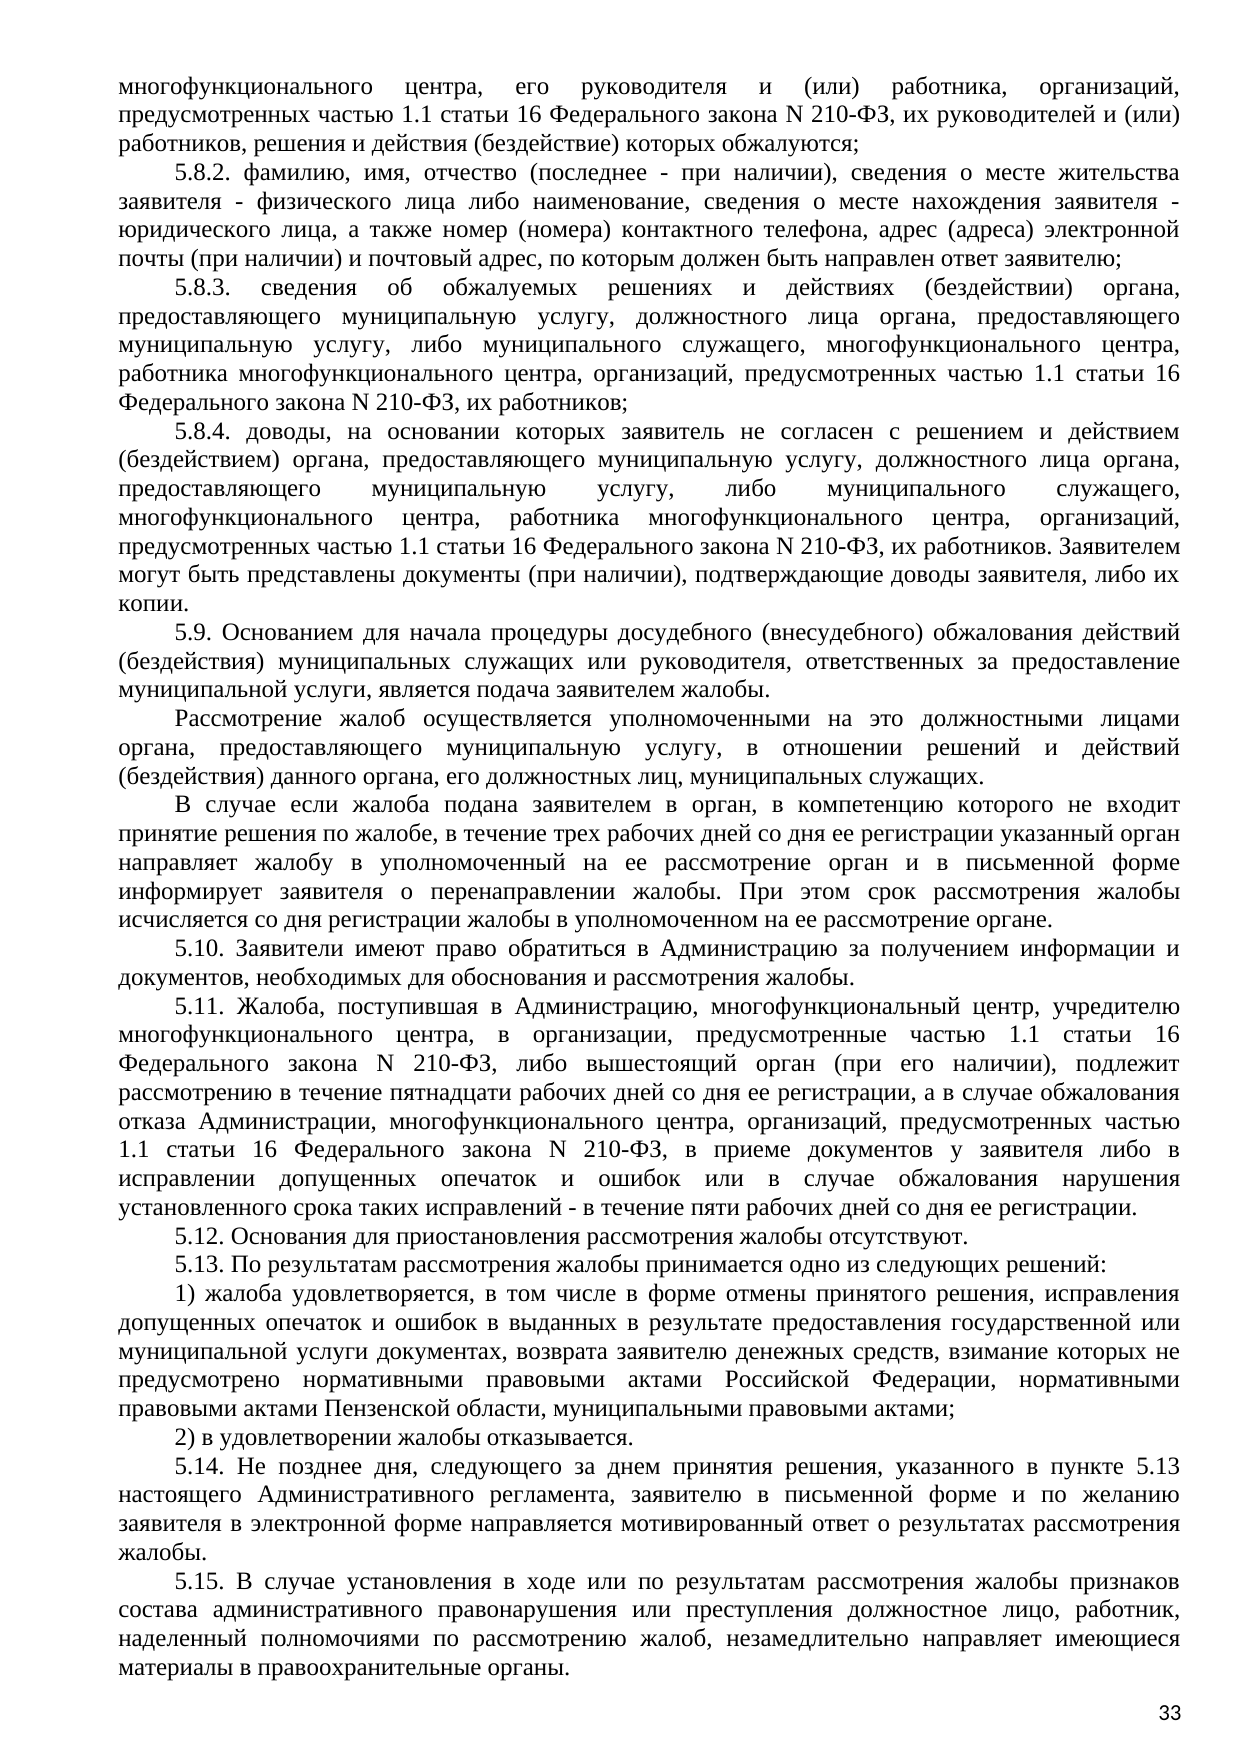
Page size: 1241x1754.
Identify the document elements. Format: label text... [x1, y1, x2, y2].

text 2) в удовлетворении жалобы отказывается. [118, 1422, 1181, 1451]
text 5.9. Основанием для начала процедуры досудебного (внесудебного) обжалования действий (бездействия) муниципальных служащих или руководителя, ответственных за предоставление муниципальной услуги, является подача заявителем жалобы. [118, 617, 1181, 703]
text 5.13. По результатам рассмотрения жалобы принимается одно из следующих решений: [118, 1249, 1181, 1278]
text 5.8.2. фамилию, имя, отчество (последнее - при наличии), сведения о месте жительства заявителя - физического лица либо наименование, сведения о месте нахождения заявителя - юридического лица, а также номер (номера) контактного телефона, адрес (адреса) электронной почты (при наличии) и почтовый адрес, по которым должен быть направлен ответ заявителю; [118, 157, 1181, 272]
text 5.12. Основания для приостановления рассмотрения жалобы отсутствуют. [118, 1221, 1181, 1249]
text В случае если жалоба подана заявителем в орган, в компетенцию которого не входит принятие решения по жалобе, в течение трех рабочих дней со дня ее регистрации указанный орган направляет жалобу в уполномоченный на ее рассмотрение орган и в письменной форме информирует заявителя о перенаправлении жалобы. При этом срок рассмотрения жалобы исчисляется со дня регистрации жалобы в уполномоченном на ее рассмотрение органе. [118, 789, 1181, 933]
text 5.14. Не позднее дня, следующего за днем принятия решения, указанного в пункте 5.13 настоящего Административного регламента, заявителю в письменной форме и по желанию заявителя в электронной форме направляется мотивированный ответ о результатах рассмотрения жалобы. [118, 1451, 1181, 1566]
text 5.10. Заявители имеют право обратиться в Администрацию за получением информации и документов, необходимых для обоснования и рассмотрения жалобы. [118, 933, 1181, 991]
text 5.15. В случае установления в ходе или по результатам рассмотрения жалобы признаков состава административного правонарушения или преступления должностное лицо, работник, наделенный полномочиями по рассмотрению жалоб, незамедлительно направляет имеющиеся материалы в правоохранительные органы. [118, 1566, 1181, 1681]
text 5.8.4. доводы, на основании которых заявитель не согласен с решением и действием (бездействием) органа, предоставляющего муниципальную услугу, должностного лица органа, предоставляющего муниципальную услугу, либо муниципального служащего, многофункционального центра, работника многофункционального центра, организаций, предусмотренных частью 1.1 статьи 16 Федерального закона N 210-ФЗ, их работников. Заявителем могут быть представлены документы (при наличии), подтверждающие доводы заявителя, либо их копии. [118, 416, 1181, 617]
text 5.8.3. сведения об обжалуемых решениях и действиях (бездействии) органа, предоставляющего муниципальную услугу, должностного лица органа, предоставляющего муниципальную услугу, либо муниципального служащего, многофункционального центра, работника многофункционального центра, организаций, предусмотренных частью 1.1 статьи 16 Федерального закона N 210-ФЗ, их работников; [118, 272, 1181, 416]
text 1) жалоба удовлетворяется, в том числе в форме отмены принятого решения, исправления допущенных опечаток и ошибок в выданных в результате предоставления государственной или муниципальной услуги документах, возврата заявителю денежных средств, взимание которых не предусмотрено нормативными правовыми актами Российской Федерации, нормативными правовыми актами Пензенской области, муниципальными правовыми актами; [118, 1278, 1181, 1422]
text Рассмотрение жалоб осуществляется уполномоченными на это должностными лицами органа, предоставляющего муниципальную услугу, в отношении решений и действий (бездействия) данного органа, его должностных лиц, муниципальных служащих. [118, 703, 1181, 789]
text 5.11. Жалоба, поступившая в Администрацию, многофункциональный центр, учредителю многофункционального центра, в организации, предусмотренные частью 1.1 статьи 16 Федерального закона N 210-ФЗ, либо вышестоящий орган (при его наличии), подлежит рассмотрению в течение пятнадцати рабочих дней со дня ее регистрации, а в случае обжалования отказа Администрации, многофункционального центра, организаций, предусмотренных частью 1.1 статьи 16 Федерального закона N 210-ФЗ, в приеме документов у заявителя либо в исправлении допущенных опечаток и ошибок или в случае обжалования нарушения установленного срока таких исправлений - в течение пяти рабочих дней со дня ее регистрации. [118, 991, 1181, 1221]
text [118, 71, 1181, 157]
